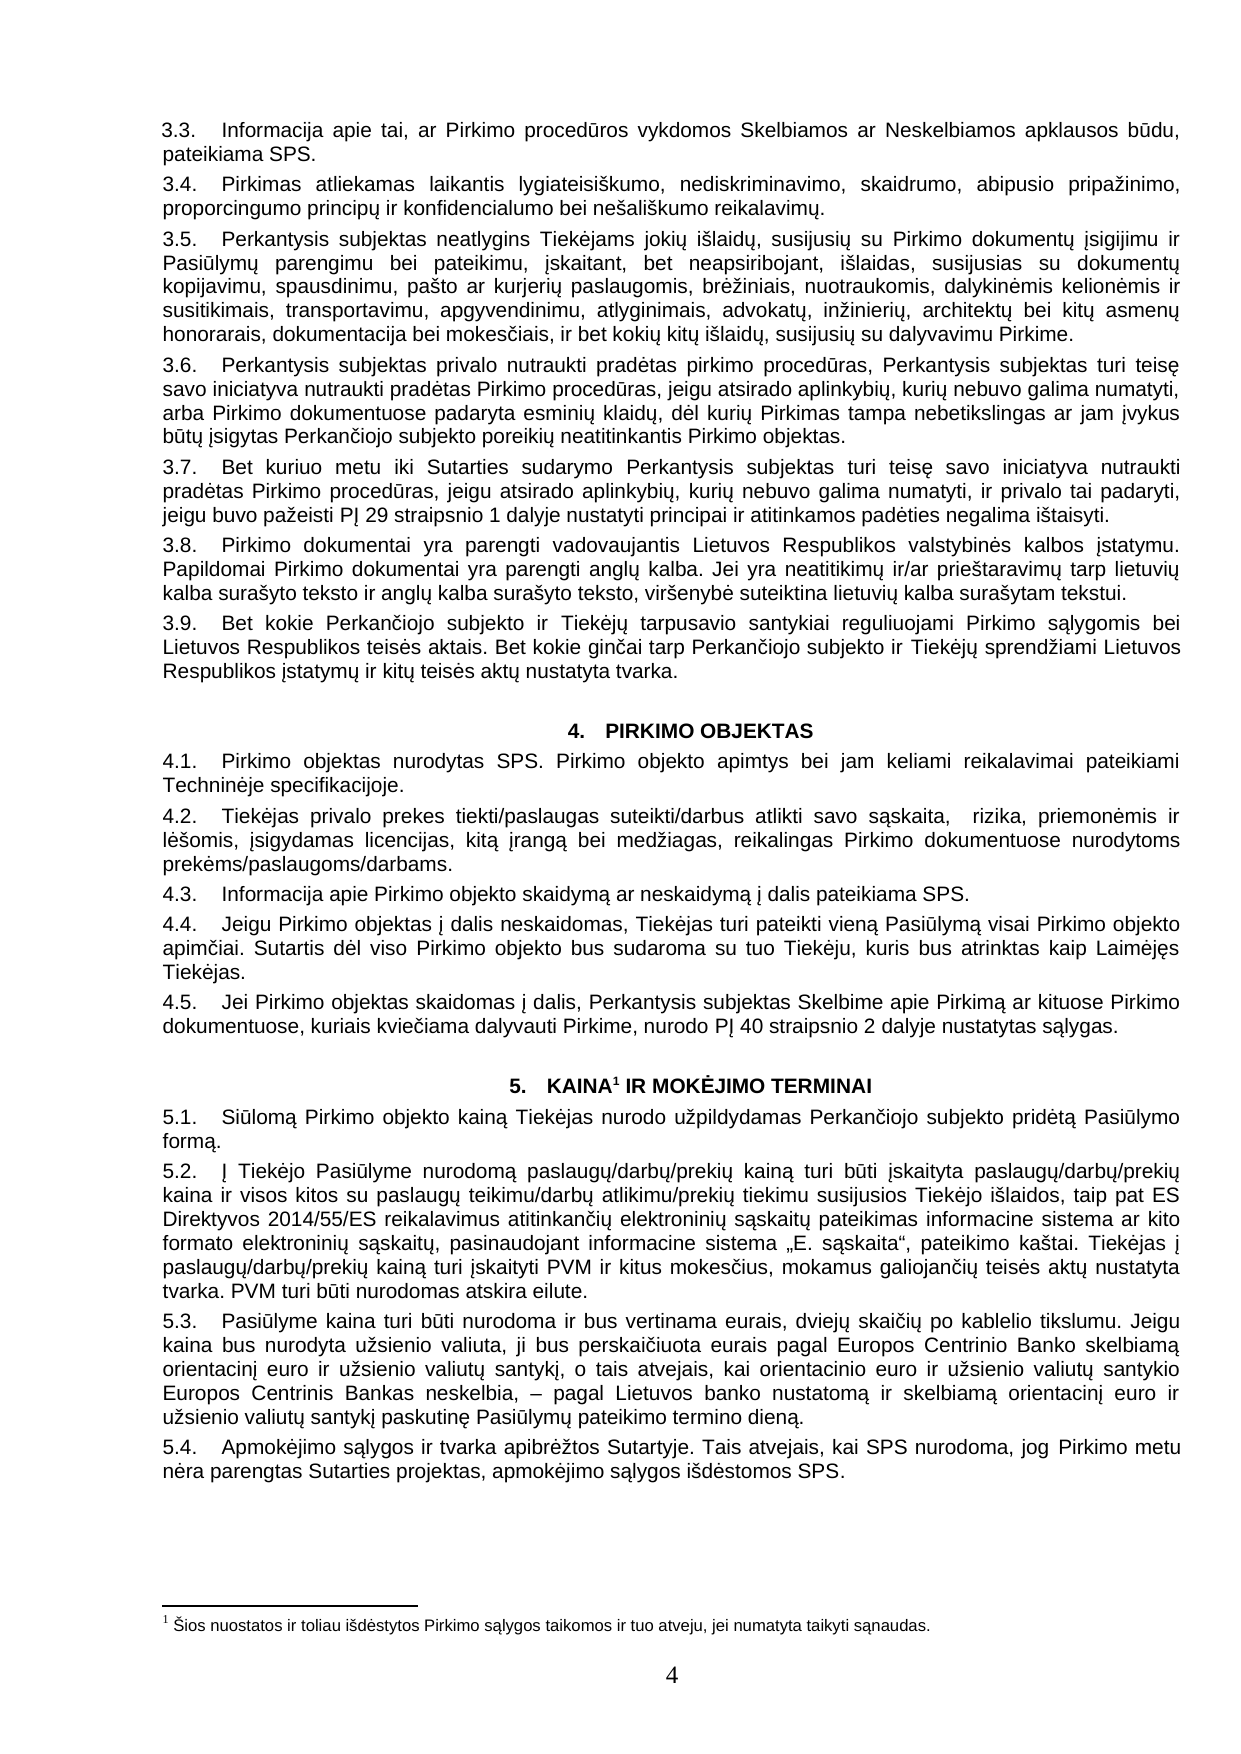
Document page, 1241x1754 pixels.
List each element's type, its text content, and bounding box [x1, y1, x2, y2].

list Perkantysis subjektas neatlygins Tiekėjams jokių išlaidų, susijusių su Pirkimo dokumentų įsigijimu ir Pasiūlymų parengimu bei pateikimu, įskaitant, bet neapsiribojant, išlaidas, susijusias su dokumentų kopijavimu, spausdinimu, pašto ar kurjerių paslaugomis, brėžiniais, nuotraukomis, dalykinėmis kelionėmis ir susitikimais, transportavimu, apgyvendinimu, atlyginimais, advokatų, inžinierių, architektų bei kitų asmenų honorarais, dokumentacija bei mokesčiais, ir bet kokių kitų išlaidų, susijusių su dalyvavimu Pirkime. [162, 226, 1181, 346]
subtitle PIRKIMO OBJEKTAS [200, 719, 1181, 743]
list Pirkimas atliekamas laikantis lygiateisiškumo, nediskriminavimo, skaidrumo, abipusio pripažinimo, proporcingumo principų ir konfidencialumo bei nešališkumo reikalavimų. [162, 172, 1181, 220]
list Pasiūlyme kaina turi būti nurodoma ir bus vertinama eurais, dviejų skaičių po kablelio tikslumu. Jeigu kaina bus nurodyta užsienio valiuta, ji bus perskaičiuota eurais pagal Europos Centrinio Banko skelbiamą orientacinį euro ir užsienio valiutų santykį, o tais atvejais, kai orientacinio euro ir užsienio valiutų santykio Europos Centrinis Bankas neskelbia, – pagal Lietuvos banko nustatomą ir skelbiamą orientacinį euro ir užsienio valiutų santykį paskutinę Pasiūlymų pateikimo termino dieną. [162, 1309, 1181, 1428]
list Informacija apie tai, ar Pirkimo procedūros vykdomos Skelbiamos ar Neskelbiamos apklausos būdu, pateikiama SPS. [161, 118, 1181, 166]
subtitle KAINA IR MOKĖJIMO TERMINAI [200, 1074, 1181, 1098]
list Informacija apie Pirkimo objekto skaidymą ar neskaidymą į dalis pateikiama SPS. [162, 882, 1181, 906]
list Bet kokie Perkančiojo subjekto ir Tiekėjų tarpusavio santykiai reguliuojami Pirkimo sąlygomis bei Lietuvos Respublikos teisės aktais. Bet kokie ginčai tarp Perkančiojo subjekto ir Tiekėjų sprendžiami Lietuvos Respublikos įstatymų ir kitų teisės aktų nustatyta tvarka. [162, 611, 1181, 683]
list Tiekėjas privalo prekes tiekti/paslaugas suteikti/darbus atlikti savo sąskaita, rizika, priemonėmis ir lėšomis, įsigydamas licencijas, kitą įrangą bei medžiagas, reikalingas Pirkimo dokumentuose nurodytoms prekėms/paslaugoms/darbams. [162, 803, 1181, 875]
list Perkantysis subjektas privalo nutraukti pradėtas pirkimo procedūras, Perkantysis subjektas turi teisę savo iniciatyva nutraukti pradėtas Pirkimo procedūras, jeigu atsirado aplinkybių, kurių nebuvo galima numatyti, arba Pirkimo dokumentuose padaryta esminių klaidų, dėl kurių Pirkimas tampa nebetikslingas ar jam įvykus būtų įsigytas Perkančiojo subjekto poreikių neatitinkantis Pirkimo objektas. [162, 352, 1181, 448]
list Į Tiekėjo Pasiūlyme nurodomą paslaugų/darbų/prekių kainą turi būti įskaityta paslaugų/darbų/prekių kaina ir visos kitos su paslaugų teikimu/darbų atlikimu/prekių tiekimu susijusios Tiekėjo išlaidos, taip pat ES Direktyvos 2014/55/ES reikalavimus atitinkančių elektroninių sąskaitų pateikimas informacine sistema ar kito formato elektroninių sąskaitų, pasinaudojant informacine sistema „E. sąskaita“, pateikimo kaštai. Tiekėjas į paslaugų/darbų/prekių kainą turi įskaityti PVM ir kitus mokesčius, mokamus galiojančių teisės aktų nustatyta tvarka. PVM turi būti nurodomas atskira eilute. [162, 1159, 1181, 1302]
list Jeigu Pirkimo objektas į dalis neskaidomas, Tiekėjas turi pateikti vieną Pasiūlymą visai Pirkimo objekto apimčiai. Sutartis dėl viso Pirkimo objekto bus sudaroma su tuo Tiekėju, kuris bus atrinktas kaip Laimėjęs Tiekėjas. [162, 912, 1181, 984]
list Pirkimo dokumentai yra parengti vadovaujantis Lietuvos Respublikos valstybinės kalbos įstatymu. Papildomai Pirkimo dokumentai yra parengti anglų kalba. Jei yra neatitikimų ir/ar prieštaravimų tarp lietuvių kalba surašyto teksto ir anglų kalba surašyto teksto, viršenybė suteiktina lietuvių kalba surašytam tekstui. [162, 533, 1181, 604]
list Bet kuriuo metu iki Sutarties sudarymo Perkantysis subjektas turi teisę savo iniciatyva nutraukti pradėtas Pirkimo procedūras, jeigu atsirado aplinkybių, kurių nebuvo galima numatyti, ir privalo tai padaryti, jeigu buvo pažeisti PĮ 29 straipsnio 1 dalyje nustatyti principai ir atitinkamos padėties negalima ištaisyti. [162, 454, 1181, 526]
list Apmokėjimo sąlygos ir tvarka apibrėžtos Sutartyje. Tais atvejais, kai SPS nurodoma, jog Pirkimo metu nėra parengtas Sutarties projektas, apmokėjimo sąlygos išdėstomos SPS. [162, 1435, 1181, 1483]
list Jei Pirkimo objektas skaidomas į dalis, Perkantysis subjektas Skelbime apie Pirkimą ar kituose Pirkimo dokumentuose, kuriais kviečiama dalyvauti Pirkime, nurodo PĮ 40 straipsnio 2 dalyje nustatytas sąlygas. [162, 990, 1181, 1038]
list Siūlomą Pirkimo objekto kainą Tiekėjas nurodo užpildydamas Perkančiojo subjekto pridėtą Pasiūlymo formą. [162, 1104, 1181, 1152]
list Pirkimo objektas nurodytas SPS. Pirkimo objekto apimtys bei jam keliami reikalavimai pateikiami Techninėje specifikacijoje. [162, 749, 1181, 797]
